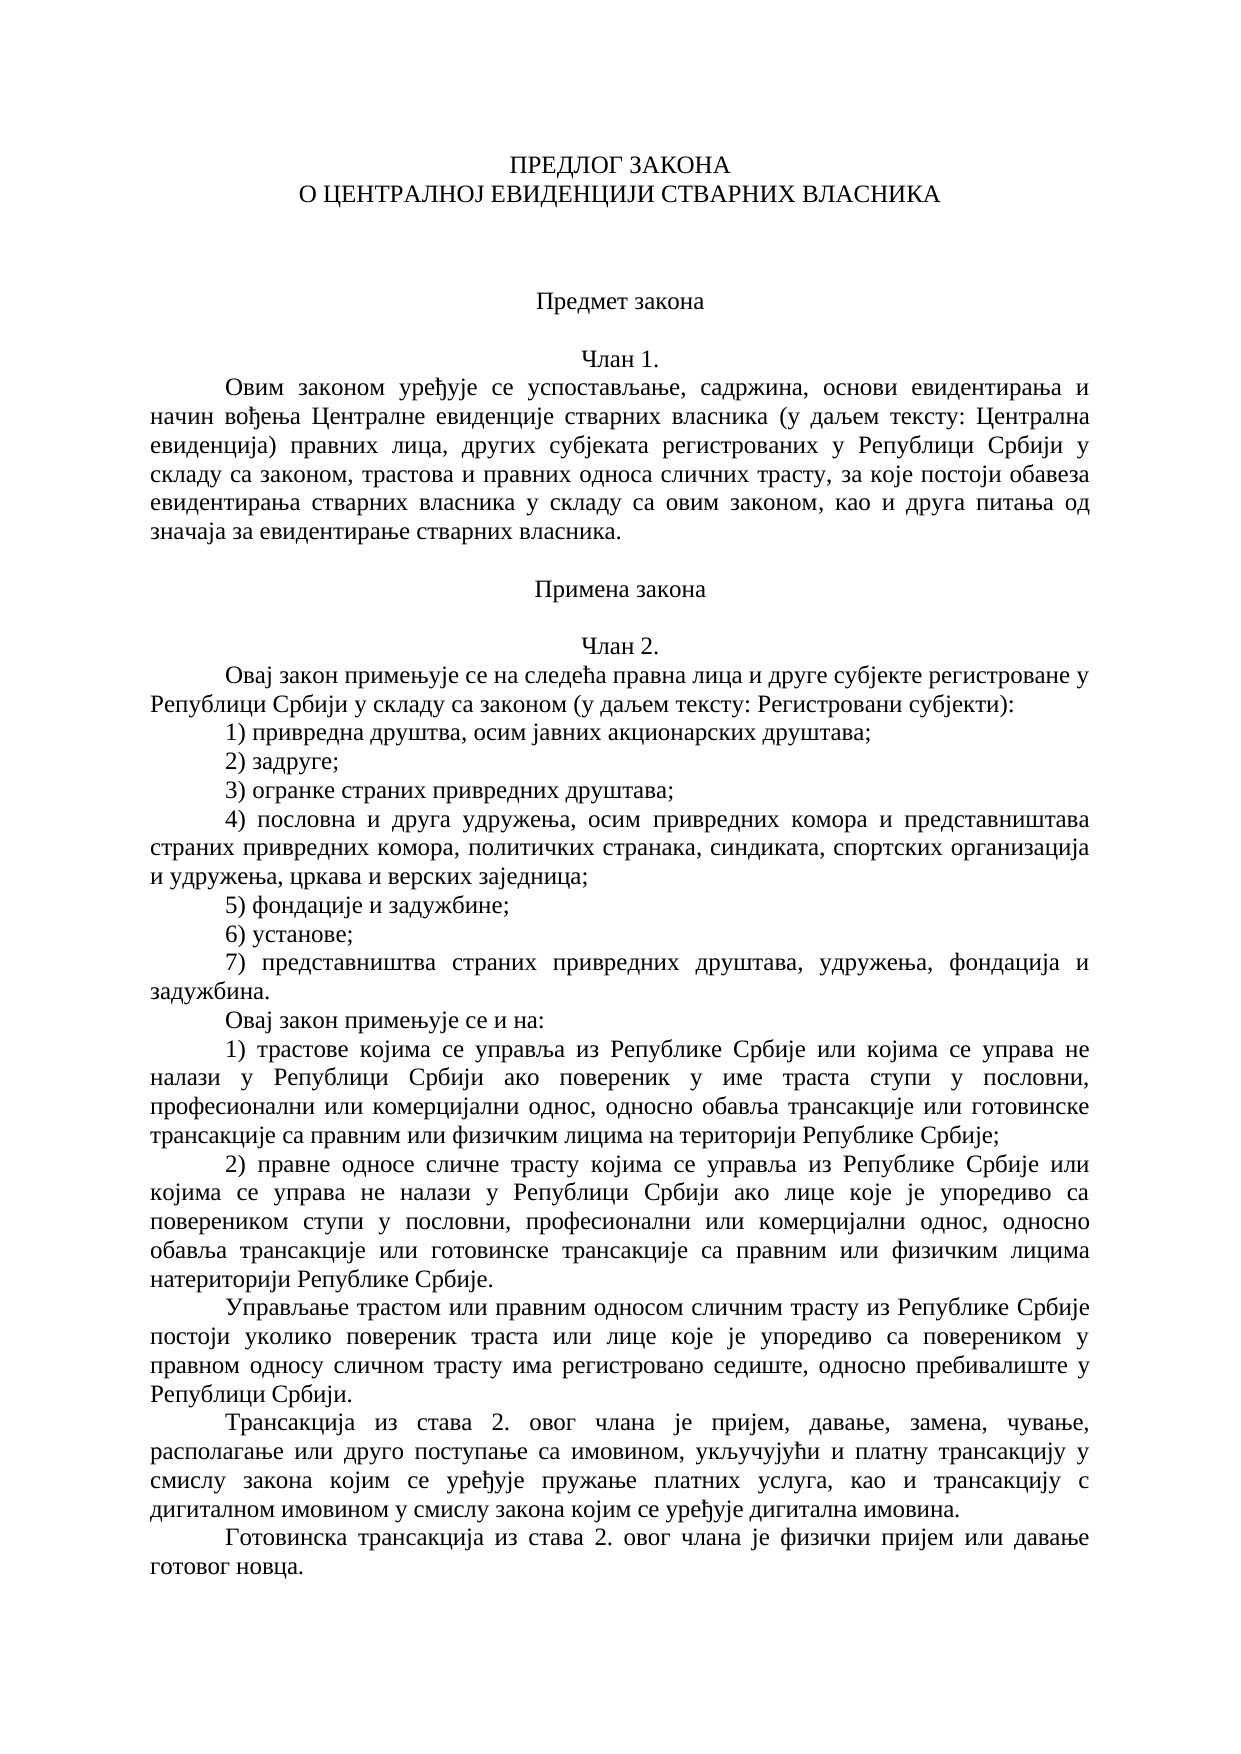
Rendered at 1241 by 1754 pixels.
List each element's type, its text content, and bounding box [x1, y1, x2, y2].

text ПРЕДЛОГ ЗАКОНА [150, 150, 1090, 179]
text 2) правне односе сличне трасту којима се управља из Републике Србије или којима се управа не налази у Републици Србији ако лице које је упоредиво са повереником ступи у пословни, професионални или комерцијални однос, односно обавља трансакције или готовинске трансакције са правним или физичким лицима натериторији Републике Србије. [150, 1149, 1090, 1292]
text Овај закон примењује се и на: [150, 1005, 1090, 1034]
text О ЦЕНТРАЛНОЈ ЕВИДЕНЦИЈИ СТВАРНИХ ВЛАСНИКА [150, 179, 1090, 207]
text Трансакција из става 2. овог члана је пријем, давање, замена, чување, располагање или друго поступање са имовином, укључујући и платну трансакцију у смислу закона којим се уређује пружање платних услуга, као и трансакцију с дигиталном имовином у смислу закона којим се уређује дигитална имовина. [150, 1407, 1090, 1522]
text 3) огранке страних привредних друштава; [150, 775, 1090, 804]
text 1) привредна друштва, осим јавних акционарских друштава; [150, 717, 1090, 746]
text Члан 2. [150, 631, 1090, 660]
text 5) фондације и задужбине; [150, 890, 1090, 919]
text Члан 1. [150, 344, 1090, 372]
text 4) пословна и друга удружења, осим привредних комора и представништава страних привредних комора, политичких странака, синдиката, спортских организација и удружења, цркава и верских заједница; [150, 804, 1090, 890]
text Готовинска трансакција из става 2. овог члана је физички пријем или давање готовог новца. [150, 1522, 1090, 1580]
text Овим законом уређује се успостављање, садржина, основи евидентирања и начин вођења Централне евиденције стварних власника (у даљем тексту: Централна евиденција) правних лица, других субјеката регистрованих у Републици Србији у складу са законом, трастова и правних односа сличних трасту, за које постоји обавеза евидентирања стварних власника у складу са овим законом, као и друга питања од значаја за евидентирање стварних власника. [150, 372, 1090, 545]
text Управљање трастом или правним односом сличним трасту из Републике Србије постоји уколико повереник траста или лице које је упоредиво са повереником у правном односу сличном трасту има регистровано седиште, односно пребивалиште у Републици Србији. [150, 1292, 1090, 1407]
text 2) задруге; [150, 746, 1090, 775]
text 6) установе; [150, 919, 1090, 947]
text 7) представништва страних привредних друштава, удружења, фондација и задужбина. [150, 947, 1090, 1005]
text Примена закона [150, 574, 1090, 602]
text Предмет закона [150, 286, 1090, 315]
text 1) трастове којима се управља из Републике Србије или којима се управа не налази у Републици Србији ако повереник у име траста ступи у пословни, професионални или комерцијални однос, односно обавља трансакције или готовинске трансакције са правним или физичким лицима на територији Републике Србије; [150, 1034, 1090, 1149]
text Овај закон примењује се на следећа правна лица и друге субјекте регистроване у Републици Србији у складу са законом (у даљем тексту: Регистровани субјекти): [150, 660, 1090, 717]
